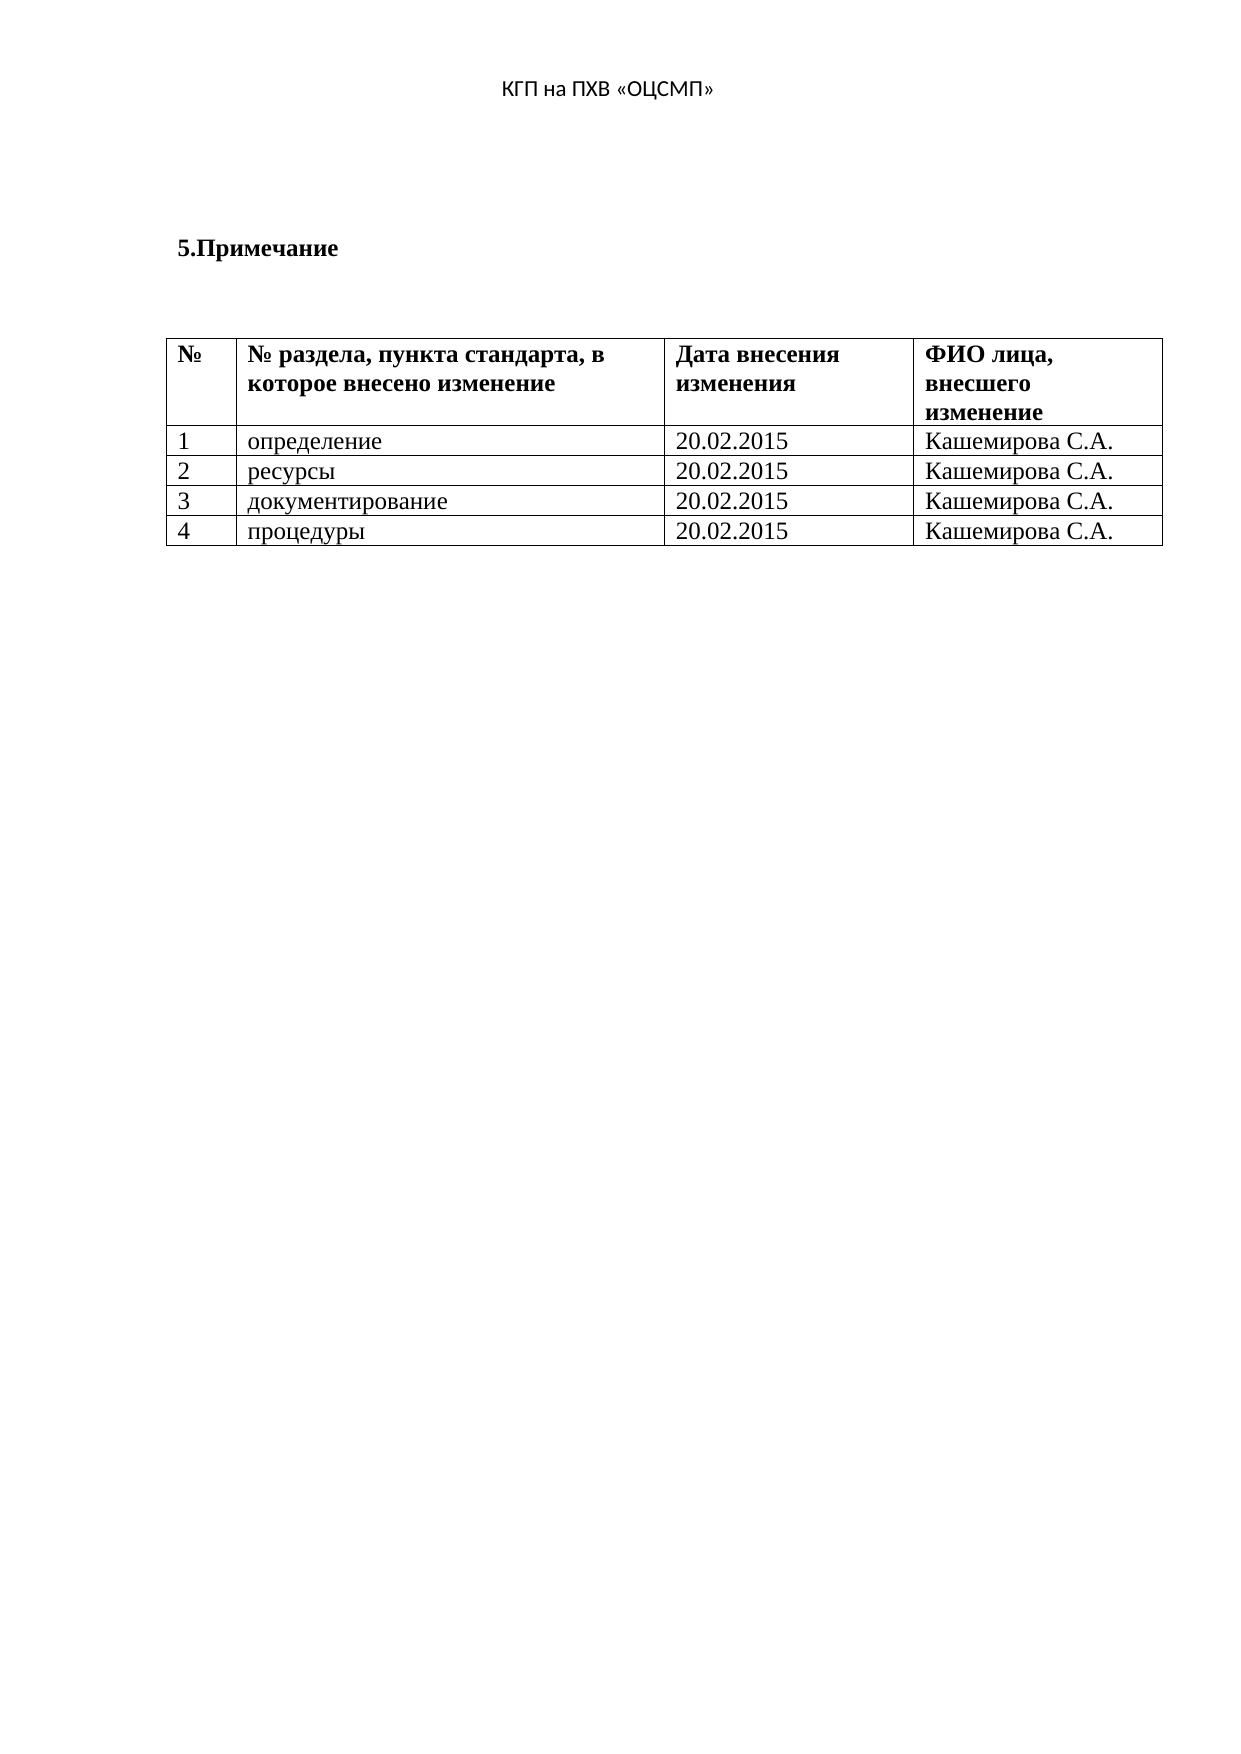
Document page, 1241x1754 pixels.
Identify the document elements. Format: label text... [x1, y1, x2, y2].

table_cell Кашемирова С.А. [914, 486, 1162, 515]
table_header ФИО лица, внесшего изменение [914, 339, 1162, 425]
table_header № [167, 339, 236, 425]
table_cell Кашемирова С.А. [914, 456, 1162, 485]
table_header Дата внесения изменения [665, 339, 913, 425]
table_cell документирование [237, 486, 664, 515]
table_cell процедуры [237, 516, 664, 544]
table_cell 20.02.2015 [665, 486, 913, 515]
table_cell 20.02.2015 [665, 516, 913, 544]
text 5.Примечание [177, 233, 1152, 262]
table_cell определение [237, 426, 664, 455]
table_cell 2 [167, 456, 236, 485]
table_cell 3 [167, 486, 236, 515]
table_cell ресурсы [237, 456, 664, 485]
table_cell 20.02.2015 [665, 456, 913, 485]
table_cell 20.02.2015 [665, 426, 913, 455]
table_cell 4 [167, 516, 236, 544]
table_cell Кашемирова С.А. [914, 516, 1162, 544]
table_cell 1 [167, 426, 236, 455]
table_header № раздела, пункта стандарта, в которое внесено изменение [237, 339, 664, 425]
table_cell Кашемирова С.А. [914, 426, 1162, 455]
